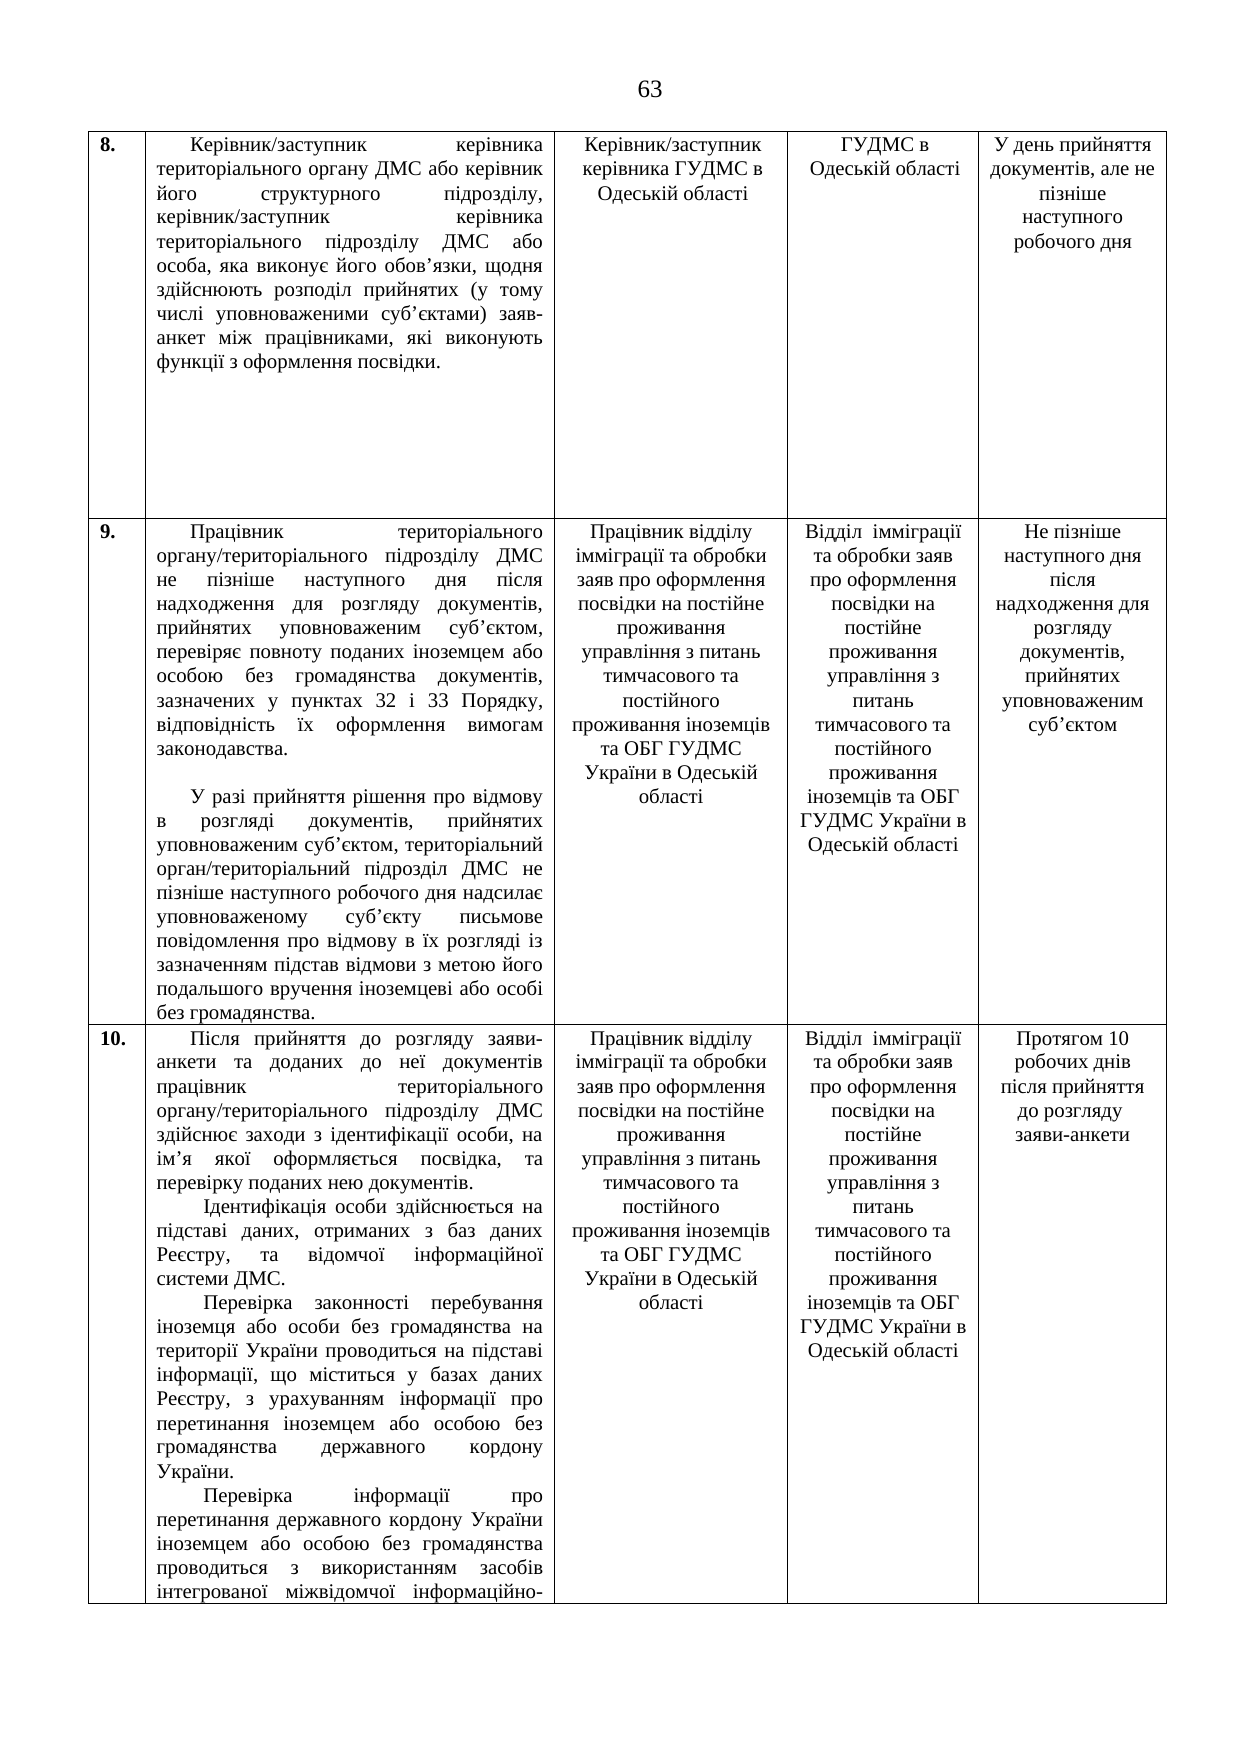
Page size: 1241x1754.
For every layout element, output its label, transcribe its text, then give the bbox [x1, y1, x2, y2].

table_cell 8. [89, 132, 145, 518]
table_cell Керівник/заступник керівника ГУДМС в Одеській області [555, 132, 787, 518]
table_cell Працівник територіального органу/територіального підрозділу ДМС не пізніше наступного дня після надходження для розгляду документів, прийнятих уповноваженим суб’єктом, перевіряє повноту поданих іноземцем або особою без громадянства документів, зазначених у пунктах 32 і 33 Порядку, відповідність їх оформлення вимогам законодавства. У разі прийняття рішення про відмову в розгляді документів, прийнятих уповноваженим суб’єктом, територіальний орган/територіальний підрозділ ДМС не пізніше наступного робочого дня надсилає уповноваженому суб’єкту письмове повідомлення про відмову в їх розгляді із зазначенням підстав відмови з метою його подальшого вручення іноземцеві або особі без громадянства. [146, 519, 554, 1024]
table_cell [555, 1025, 787, 1603]
table_cell ГУДМС в Одеській області [788, 132, 978, 518]
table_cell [979, 1025, 1166, 1603]
table_cell 9. [89, 519, 145, 1024]
table_cell Не пізніше наступного дня після надходження для розгляду документів, прийнятих уповноваженим суб’єктом [979, 519, 1166, 1024]
table_cell У день прийняття документів, але не пізніше наступного робочого дня [979, 132, 1166, 518]
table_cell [788, 1025, 978, 1603]
table_cell 10. [89, 1025, 145, 1603]
table_cell Керівник/заступник керівника територіального органу ДМС або керівник його структурного підрозділу, керівник/заступник керівника територіального підрозділу ДМС або особа, яка виконує його обов’язки, щодня здійснюють розподіл прийнятих (у тому числі уповноваженими суб’єктами) заяв-анкет між працівниками, які виконують функції з оформлення посвідки. [146, 132, 554, 518]
